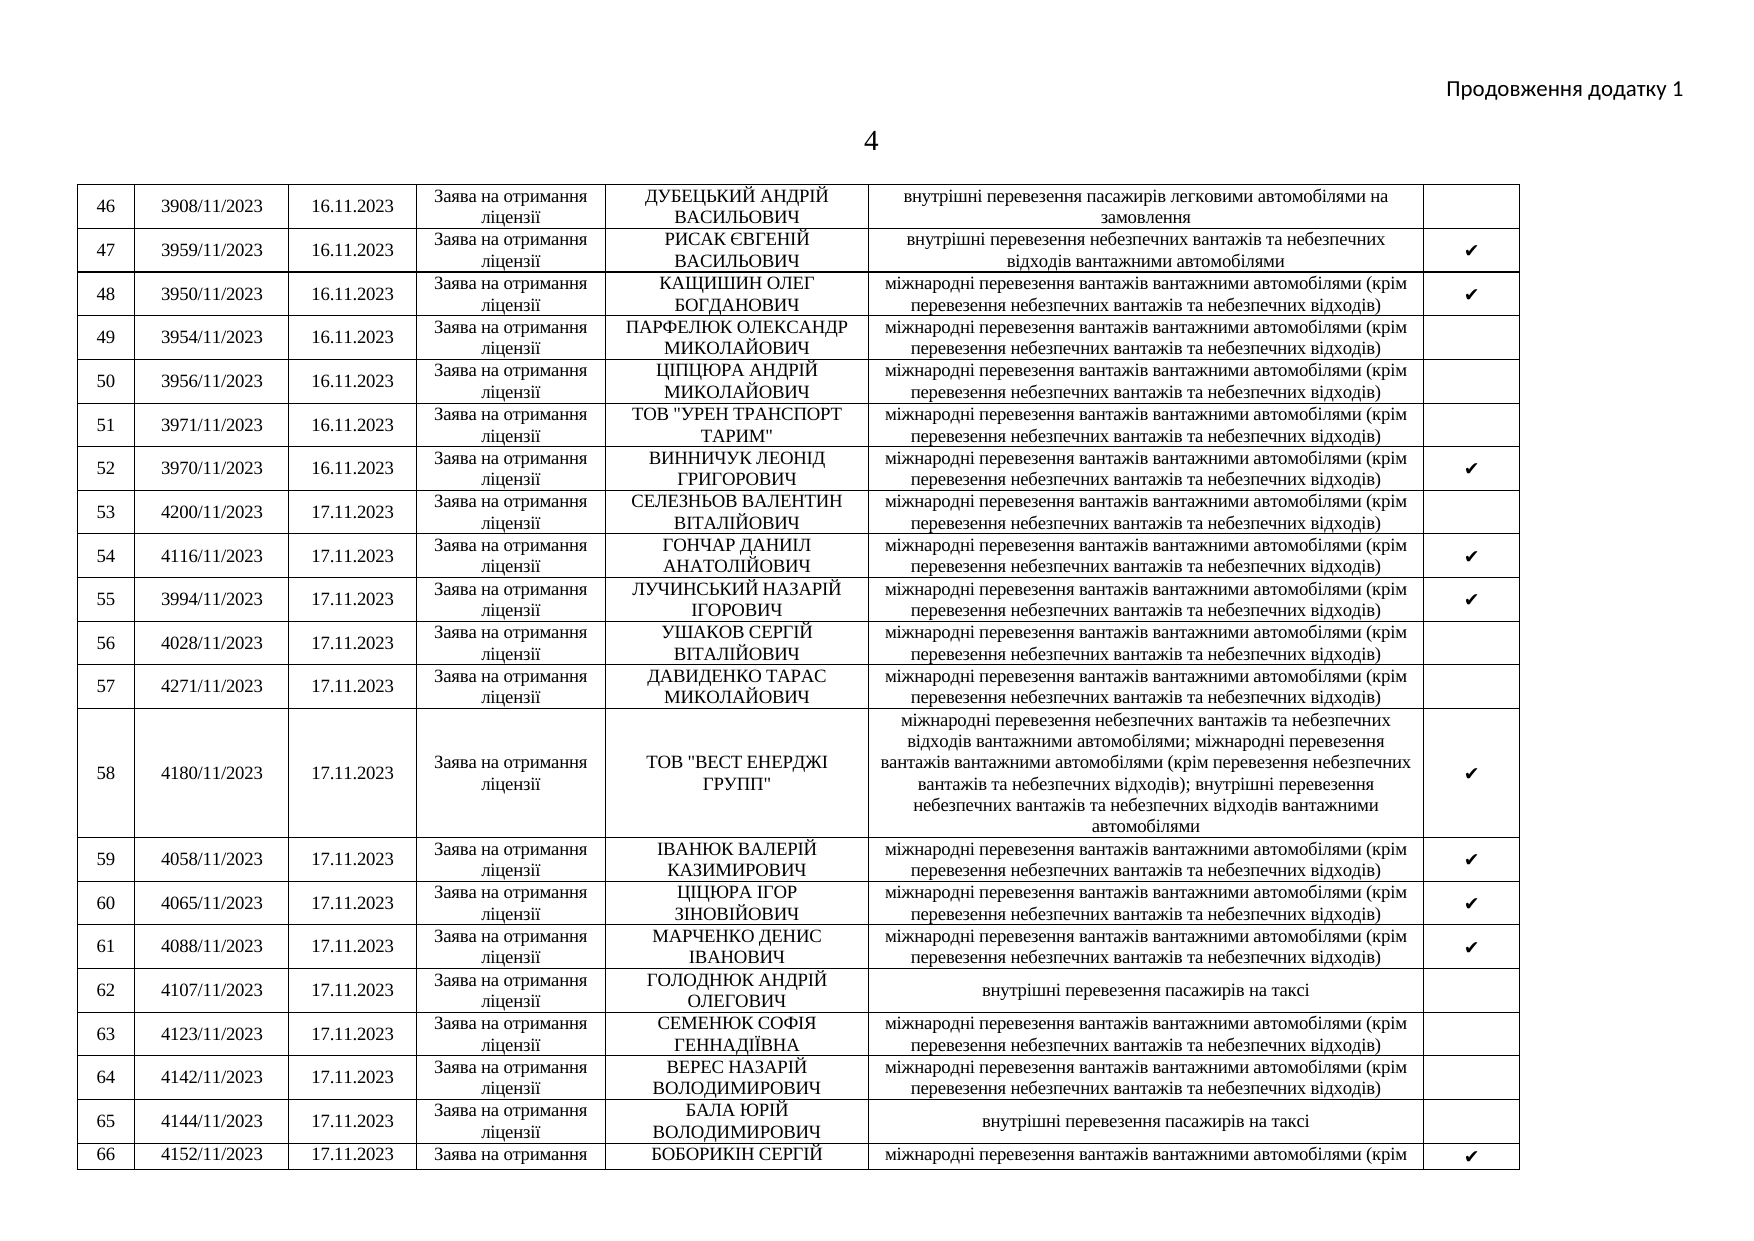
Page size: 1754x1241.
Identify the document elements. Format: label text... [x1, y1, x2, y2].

table_cell 16.11.2023 [289, 404, 416, 446]
table_cell [1424, 185, 1519, 228]
table_cell 16.11.2023 [289, 229, 416, 271]
table_cell [1424, 404, 1519, 446]
table_cell 17.11.2023 [289, 578, 416, 621]
table_cell ✔ [1424, 925, 1519, 968]
table_cell 16.11.2023 [289, 185, 416, 228]
table_cell [1424, 491, 1519, 533]
table_cell Заява на отримання ліцензії [417, 1013, 605, 1055]
table_cell 54 [78, 534, 134, 577]
table_cell ✔ [1424, 1144, 1519, 1169]
table_cell 17.11.2023 [289, 709, 416, 837]
table_cell 16.11.2023 [289, 273, 416, 315]
table_cell 56 [78, 622, 134, 664]
table_cell 64 [78, 1056, 134, 1099]
table_cell міжнародні перевезення вантажів вантажними автомобілями (крім перевезення небезпечних вантажів та небезпечних відходів) [869, 1013, 1423, 1055]
table_cell Заява на отримання ліцензії [417, 925, 605, 968]
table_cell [417, 1100, 605, 1142]
table_cell міжнародні перевезення вантажів вантажними автомобілями (крім перевезення небезпечних вантажів та небезпечних відходів) [869, 622, 1423, 664]
table_cell УШАКОВ СЕРГІЙ ВІТАЛІЙОВИЧ [606, 622, 868, 664]
table_cell міжнародні перевезення вантажів вантажними автомобілями (крім перевезення небезпечних вантажів та небезпечних відходів) [869, 838, 1423, 881]
table_cell 53 [78, 491, 134, 533]
table_cell міжнародні перевезення вантажів вантажними автомобілями (крім перевезення небезпечних вантажів та небезпечних відходів) [869, 447, 1423, 490]
table_cell 59 [78, 838, 134, 881]
table_cell 3956/11/2023 [135, 360, 288, 402]
table_cell Заява на отримання ліцензії [417, 229, 605, 271]
table_cell Заява на отримання ліцензії [417, 709, 605, 837]
table_cell 48 [78, 273, 134, 315]
table_cell 58 [78, 709, 134, 837]
table_cell 4123/11/2023 [135, 1013, 288, 1055]
table_cell внутрішні перевезення пасажирів на таксі [869, 1100, 1423, 1142]
table_cell Заява на отримання ліцензії [417, 491, 605, 533]
table_cell 17.11.2023 [289, 622, 416, 664]
table_cell 16.11.2023 [289, 360, 416, 402]
table_cell ЛУЧИНСЬКИЙ НАЗАРІЙ ІГОРОВИЧ [606, 578, 868, 621]
table_cell внутрішні перевезення пасажирів легковими автомобілями на замовлення [869, 185, 1423, 228]
table_cell [1424, 1100, 1519, 1142]
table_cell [869, 1056, 1423, 1099]
table_cell міжнародні перевезення вантажів вантажними автомобілями (крім перевезення небезпечних вантажів та небезпечних відходів) [869, 273, 1423, 315]
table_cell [869, 1144, 1423, 1169]
table_cell міжнародні перевезення вантажів вантажними автомобілями (крім перевезення небезпечних вантажів та небезпечних відходів) [869, 316, 1423, 359]
table_cell міжнародні перевезення вантажів вантажними автомобілями (крім перевезення небезпечних вантажів та небезпечних відходів) [869, 491, 1423, 533]
table_cell міжнародні перевезення вантажів вантажними автомобілями (крім перевезення небезпечних вантажів та небезпечних відходів) [869, 578, 1423, 621]
table_cell 50 [78, 360, 134, 402]
table_cell 3954/11/2023 [135, 316, 288, 359]
table_cell СЕЛЕЗНЬОВ ВАЛЕНТИН ВІТАЛІЙОВИЧ [606, 491, 868, 533]
table_cell внутрішні перевезення небезпечних вантажів та небезпечних відходів вантажними автомобілями [869, 229, 1423, 271]
table_cell 3908/11/2023 [135, 185, 288, 228]
table_cell ІВАНЮК ВАЛЕРІЙ КАЗИМИРОВИЧ [606, 838, 868, 881]
table_cell ✔ [1424, 709, 1519, 837]
table_cell ✔ [1424, 447, 1519, 490]
table_cell 3970/11/2023 [135, 447, 288, 490]
table_cell 4142/11/2023 [135, 1056, 288, 1099]
table_cell ✔ [1424, 273, 1519, 315]
table_cell 4144/11/2023 [135, 1100, 288, 1142]
table_cell ТОВ "ВЕСТ ЕНЕРДЖІ ГРУПП" [606, 709, 868, 837]
table_cell 17.11.2023 [289, 838, 416, 881]
table_cell міжнародні перевезення небезпечних вантажів та небезпечних відходів вантажними автомобілями; міжнародні перевезення вантажів вантажними автомобілями (крім перевезення небезпечних вантажів та небезпечних відходів); внутрішні перевезення небезпечних вантажів та небезпечних відходів вантажними автомобілями [869, 709, 1423, 837]
table_cell 61 [78, 925, 134, 968]
table_cell ✔ [1424, 578, 1519, 621]
table_cell ДУБЕЦЬКИЙ АНДРІЙ ВАСИЛЬОВИЧ [606, 185, 868, 228]
table_cell 4107/11/2023 [135, 969, 288, 1012]
table_cell СЕМЕНЮК СОФІЯ ГЕННАДІЇВНА [606, 1013, 868, 1055]
table_cell 4152/11/2023 [135, 1144, 288, 1169]
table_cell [417, 1144, 605, 1169]
table_cell Заява на отримання ліцензії [417, 534, 605, 577]
table_cell РИСАК ЄВГЕНІЙ ВАСИЛЬОВИЧ [606, 229, 868, 271]
table_cell 4271/11/2023 [135, 665, 288, 708]
table_cell [1424, 1013, 1519, 1055]
table_cell 17.11.2023 [289, 925, 416, 968]
table_cell 3959/11/2023 [135, 229, 288, 271]
table_cell Заява на отримання ліцензії [417, 316, 605, 359]
table_cell міжнародні перевезення вантажів вантажними автомобілями (крім перевезення небезпечних вантажів та небезпечних відходів) [869, 404, 1423, 446]
table_cell Заява на отримання ліцензії [417, 578, 605, 621]
table_cell ✔ [1424, 838, 1519, 881]
table_cell 3971/11/2023 [135, 404, 288, 446]
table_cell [606, 1144, 868, 1169]
table_cell 17.11.2023 [289, 1013, 416, 1055]
table_cell [1424, 969, 1519, 1012]
table_cell внутрішні перевезення пасажирів на таксі [869, 969, 1423, 1012]
table_cell 65 [78, 1100, 134, 1142]
table_cell 17.11.2023 [289, 665, 416, 708]
table_cell 17.11.2023 [289, 1144, 416, 1169]
table_cell 4088/11/2023 [135, 925, 288, 968]
table_cell 66 [78, 1144, 134, 1169]
table_cell 4200/11/2023 [135, 491, 288, 533]
table_cell ЦІЦЮРА ІГОР ЗІНОВІЙОВИЧ [606, 882, 868, 924]
table_cell 16.11.2023 [289, 447, 416, 490]
table_cell Заява на отримання ліцензії [417, 1056, 605, 1099]
table_cell Заява на отримання ліцензії [417, 622, 605, 664]
table_cell міжнародні перевезення вантажів вантажними автомобілями (крім перевезення небезпечних вантажів та небезпечних відходів) [869, 665, 1423, 708]
table_cell 17.11.2023 [289, 491, 416, 533]
table_cell 63 [78, 1013, 134, 1055]
table_cell 51 [78, 404, 134, 446]
table_cell 16.11.2023 [289, 316, 416, 359]
table_cell ГОНЧАР ДАНИІЛ АНАТОЛІЙОВИЧ [606, 534, 868, 577]
table_cell КАЩИШИН ОЛЕГ БОГДАНОВИЧ [606, 273, 868, 315]
table_cell [1424, 622, 1519, 664]
table_cell Заява на отримання ліцензії [417, 838, 605, 881]
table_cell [417, 185, 605, 228]
table_cell ПАРФЕЛЮК ОЛЕКСАНДР МИКОЛАЙОВИЧ [606, 316, 868, 359]
table_cell 52 [78, 447, 134, 490]
table_cell ✔ [1424, 534, 1519, 577]
table_cell ГОЛОДНЮК АНДРІЙ ОЛЕГОВИЧ [606, 969, 868, 1012]
table_cell [1424, 665, 1519, 708]
table_cell міжнародні перевезення вантажів вантажними автомобілями (крім перевезення небезпечних вантажів та небезпечних відходів) [869, 360, 1423, 402]
table_cell Заява на отримання ліцензії [417, 665, 605, 708]
table_cell 4116/11/2023 [135, 534, 288, 577]
table_cell 3994/11/2023 [135, 578, 288, 621]
table_cell 55 [78, 578, 134, 621]
table_cell ✔ [1424, 229, 1519, 271]
table_cell ДАВИДЕНКО ТАРАС МИКОЛАЙОВИЧ [606, 665, 868, 708]
table_cell Заява на отримання ліцензії [417, 969, 605, 1012]
table_cell Заява на отримання ліцензії [417, 447, 605, 490]
table_cell ✔ [1424, 882, 1519, 924]
table_cell Заява на отримання ліцензії [417, 404, 605, 446]
table_cell міжнародні перевезення вантажів вантажними автомобілями (крім перевезення небезпечних вантажів та небезпечних відходів) [869, 882, 1423, 924]
table_cell Заява на отримання ліцензії [417, 882, 605, 924]
table_cell 17.11.2023 [289, 1100, 416, 1142]
table_cell 60 [78, 882, 134, 924]
table_cell 4058/11/2023 [135, 838, 288, 881]
table_cell 3950/11/2023 [135, 273, 288, 315]
table_cell [1424, 360, 1519, 402]
table_cell ВЕРЕС НАЗАРІЙ ВОЛОДИМИРОВИЧ [606, 1056, 868, 1099]
table_cell БАЛА ЮРІЙ ВОЛОДИМИРОВИЧ [606, 1100, 868, 1142]
table_cell Заява на отримання ліцензії [417, 360, 605, 402]
table_cell МАРЧЕНКО ДЕНИС ІВАНОВИЧ [606, 925, 868, 968]
table_cell 17.11.2023 [289, 534, 416, 577]
table_cell 4180/11/2023 [135, 709, 288, 837]
table_cell Заява на отримання ліцензії [417, 273, 605, 315]
table_cell 4028/11/2023 [135, 622, 288, 664]
table_cell ТОВ "УРЕН ТРАНСПОРТ ТАРИМ" [606, 404, 868, 446]
table_cell міжнародні перевезення вантажів вантажними автомобілями (крім перевезення небезпечних вантажів та небезпечних відходів) [869, 925, 1423, 968]
table_cell [1424, 1056, 1519, 1099]
table_cell [1424, 316, 1519, 359]
table_cell 17.11.2023 [289, 1056, 416, 1099]
table_cell 46 [78, 185, 134, 228]
table_cell 4065/11/2023 [135, 882, 288, 924]
table_cell ЦІПЦЮРА АНДРІЙ МИКОЛАЙОВИЧ [606, 360, 868, 402]
table_cell 49 [78, 316, 134, 359]
table_cell міжнародні перевезення вантажів вантажними автомобілями (крім перевезення небезпечних вантажів та небезпечних відходів) [869, 534, 1423, 577]
table_cell 57 [78, 665, 134, 708]
table_cell ВИННИЧУК ЛЕОНІД ГРИГОРОВИЧ [606, 447, 868, 490]
table_cell 17.11.2023 [289, 882, 416, 924]
table_cell 47 [78, 229, 134, 271]
table_cell 62 [78, 969, 134, 1012]
table_cell 17.11.2023 [289, 969, 416, 1012]
